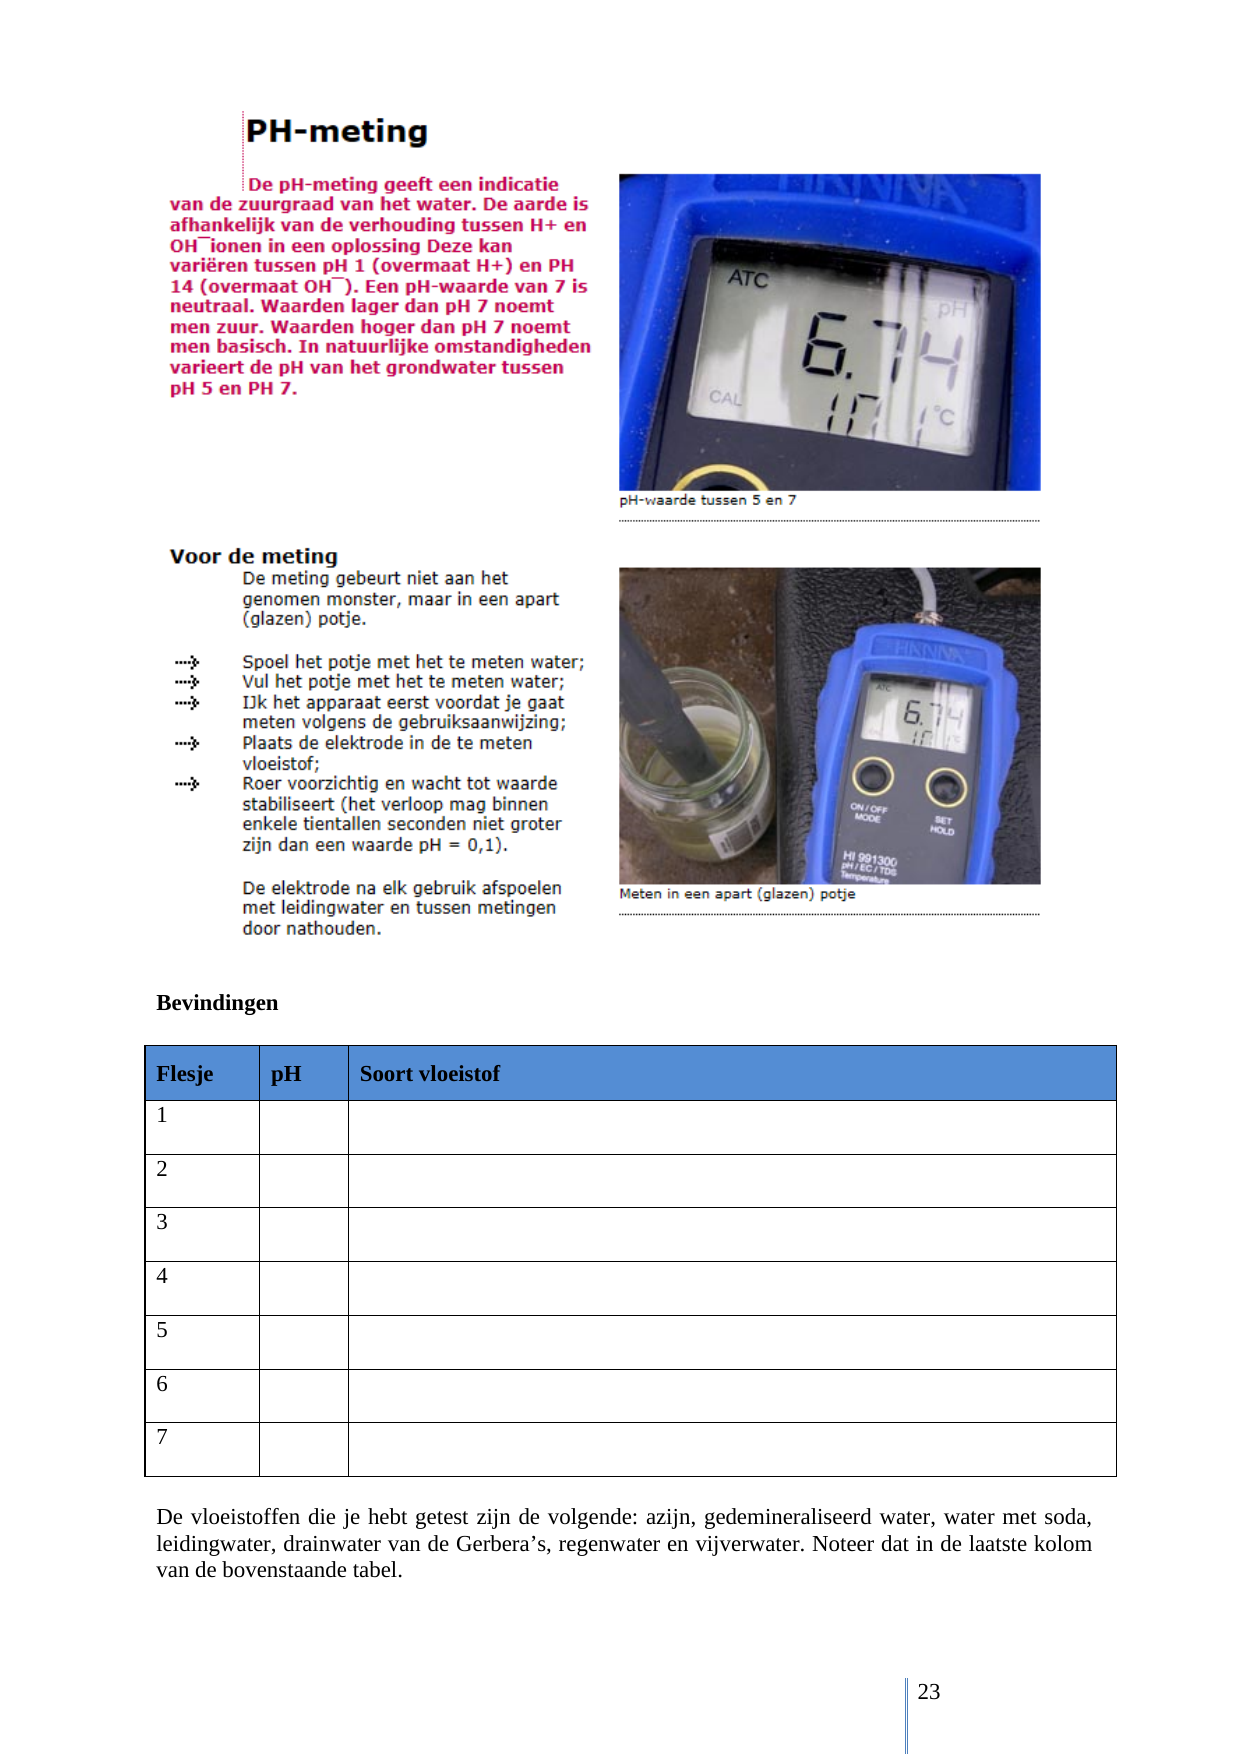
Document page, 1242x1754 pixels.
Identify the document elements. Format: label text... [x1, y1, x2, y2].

table_cell [260, 1423, 348, 1476]
table_cell [260, 1316, 348, 1368]
table_cell 7 [146, 1423, 259, 1476]
table_cell [349, 1101, 1116, 1153]
table_cell [260, 1370, 348, 1422]
table_cell 5 [146, 1316, 259, 1368]
table_cell 4 [146, 1262, 259, 1315]
table_cell [349, 1370, 1116, 1422]
table_header Flesje [146, 1046, 259, 1100]
table_cell [349, 1316, 1116, 1368]
table_cell 6 [146, 1370, 259, 1422]
table_cell 2 [146, 1155, 259, 1207]
table_cell [349, 1155, 1116, 1207]
text De vloeistoffen die je hebt getest zijn de volgende: azijn, gedemineraliseerd water, water met soda, leidingwater, drainwater van de Gerbera’s, regenwater en vijverwater. Noteer dat in de laatste kolom van de bovenstaande tabel. [156, 1503, 1094, 1582]
table_cell [349, 1262, 1116, 1315]
table_cell [349, 1208, 1116, 1261]
table_header pH [260, 1046, 348, 1100]
table_cell [260, 1101, 348, 1153]
table_cell 3 [146, 1208, 259, 1261]
table_header Soort vloeistof [349, 1046, 1116, 1100]
table_cell 1 [146, 1101, 259, 1153]
table_cell [260, 1262, 348, 1315]
text Bevindingen [156, 989, 1094, 1016]
table_cell [260, 1155, 348, 1207]
picture [156, 110, 1094, 960]
table_cell [260, 1208, 348, 1261]
table_cell [349, 1423, 1116, 1476]
